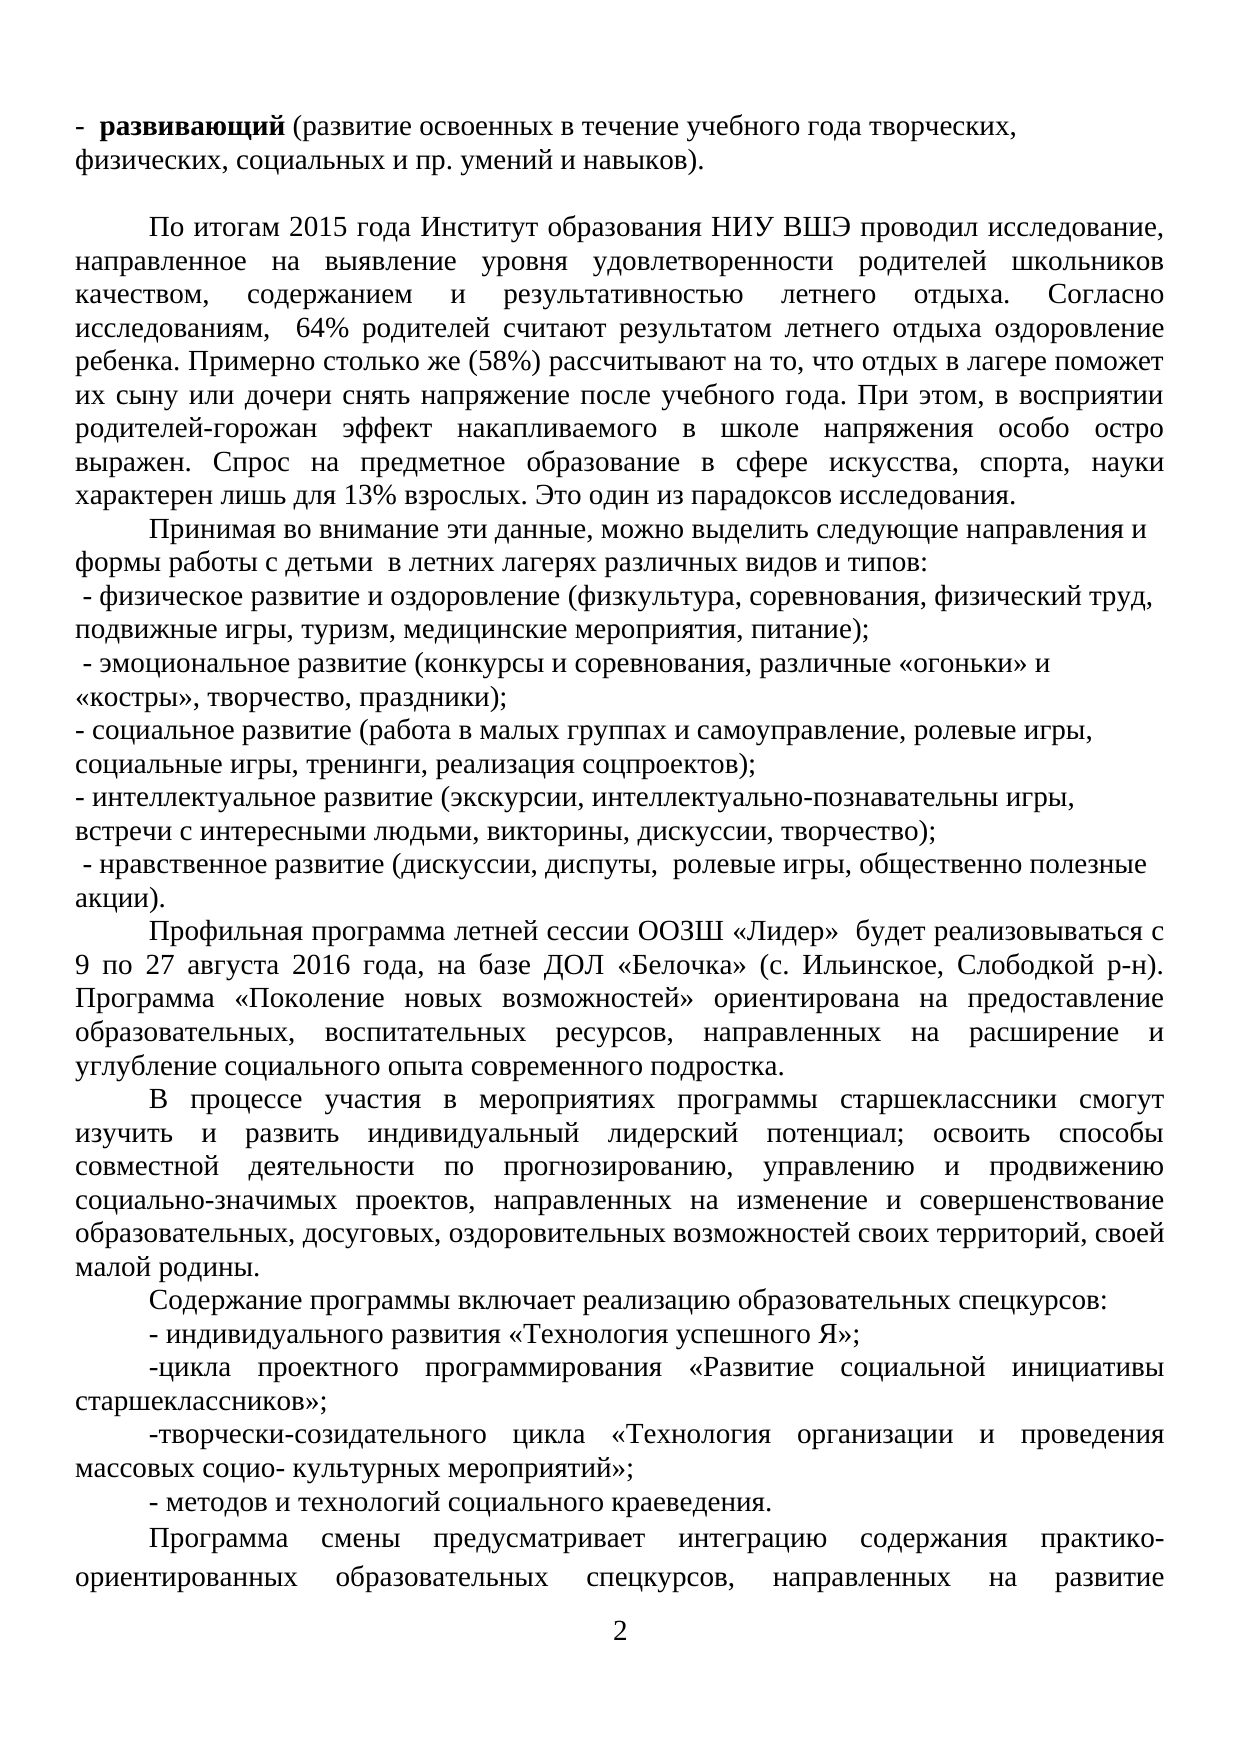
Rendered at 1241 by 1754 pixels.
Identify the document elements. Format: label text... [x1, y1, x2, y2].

text -творчески-созидательного цикла «Технология организации и проведения массовых социо- культурных мероприятий»; [75, 1417, 1165, 1484]
text - методов и технологий социального краеведения. [75, 1484, 1165, 1517]
text - нравственное развитие (дискуссии, диспуты, ролевые игры, общественно полезные акции). [75, 846, 1165, 913]
text -цикла проектного программирования «Развитие социальной инициативы старшеклассников»; [75, 1349, 1165, 1417]
text В процессе участия в мероприятиях программы старшеклассники смогут изучить и развить индивидуальный лидерский потенциал; освоить способы совместной деятельности по прогнозированию, управлению и продвижению социально-значимых проектов, направленных на изменение и совершенствование образовательных, досуговых, оздоровительных возможностей своих территорий, своей малой родины. [75, 1081, 1165, 1282]
text - развивающий (развитие освоенных в течение учебного года творческих, физических, социальных и пр. умений и навыков). [75, 108, 1165, 176]
text Принимая во внимание эти данные, можно выделить следующие направления и формы работы с детьми в летних лагерях различных видов и типов: - физическое развитие и оздоровление (физкультура, соревнования, физический труд, подвижные игры, туризм, медицинские мероприятия, питание); - эмоциональное развитие (конкурсы и соревнования, различные «огоньки» и «костры», творчество, праздники); - социальное развитие (работа в малых группах и самоуправление, ролевые игры, социальные игры, тренинги, реализация соцпроектов); [75, 511, 1165, 779]
text Содержание программы включает реализацию образовательных спецкурсов: [75, 1282, 1165, 1316]
text По итогам 2015 года Институт образования НИУ ВШЭ проводил исследование, направленное на выявление уровня удовлетворенности родителей школьников качеством, содержанием и результативностью летнего отдыха. Согласно исследованиям, 64% родителей считают результатом летнего отдыха оздоровление ребенка. Примерно столько же (58%) рассчитывают на то, что отдых в лагере поможет их сыну или дочери снять напряжение после учебного года. При этом, в восприятии родителей-горожан эффект накапливаемого в школе напряжения особо остро выражен. Спрос на предметное образование в сфере искусства, спорта, науки характерен лишь для 13% взрослых. Это один из парадоксов исследования. [75, 209, 1165, 511]
text Профильная программа летней сессии ООЗШ «Лидер» будет реализовываться с 9 по 27 августа 2016 года, на базе ДОЛ «Белочка» (с. Ильинское, Слободкой р-н). Программа «Поколение новых возможностей» ориентирована на предоставление образовательных, воспитательных ресурсов, направленных на расширение и углубление социального опыта современного подростка. [75, 913, 1165, 1081]
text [75, 1520, 1165, 1592]
text - интеллектуальное развитие (экскурсии, интеллектуально-познавательны игры, встречи с интересными людьми, викторины, дискуссии, творчество); [75, 779, 1165, 846]
text - индивидуального развития «Технология успешного Я»; [75, 1316, 1165, 1349]
